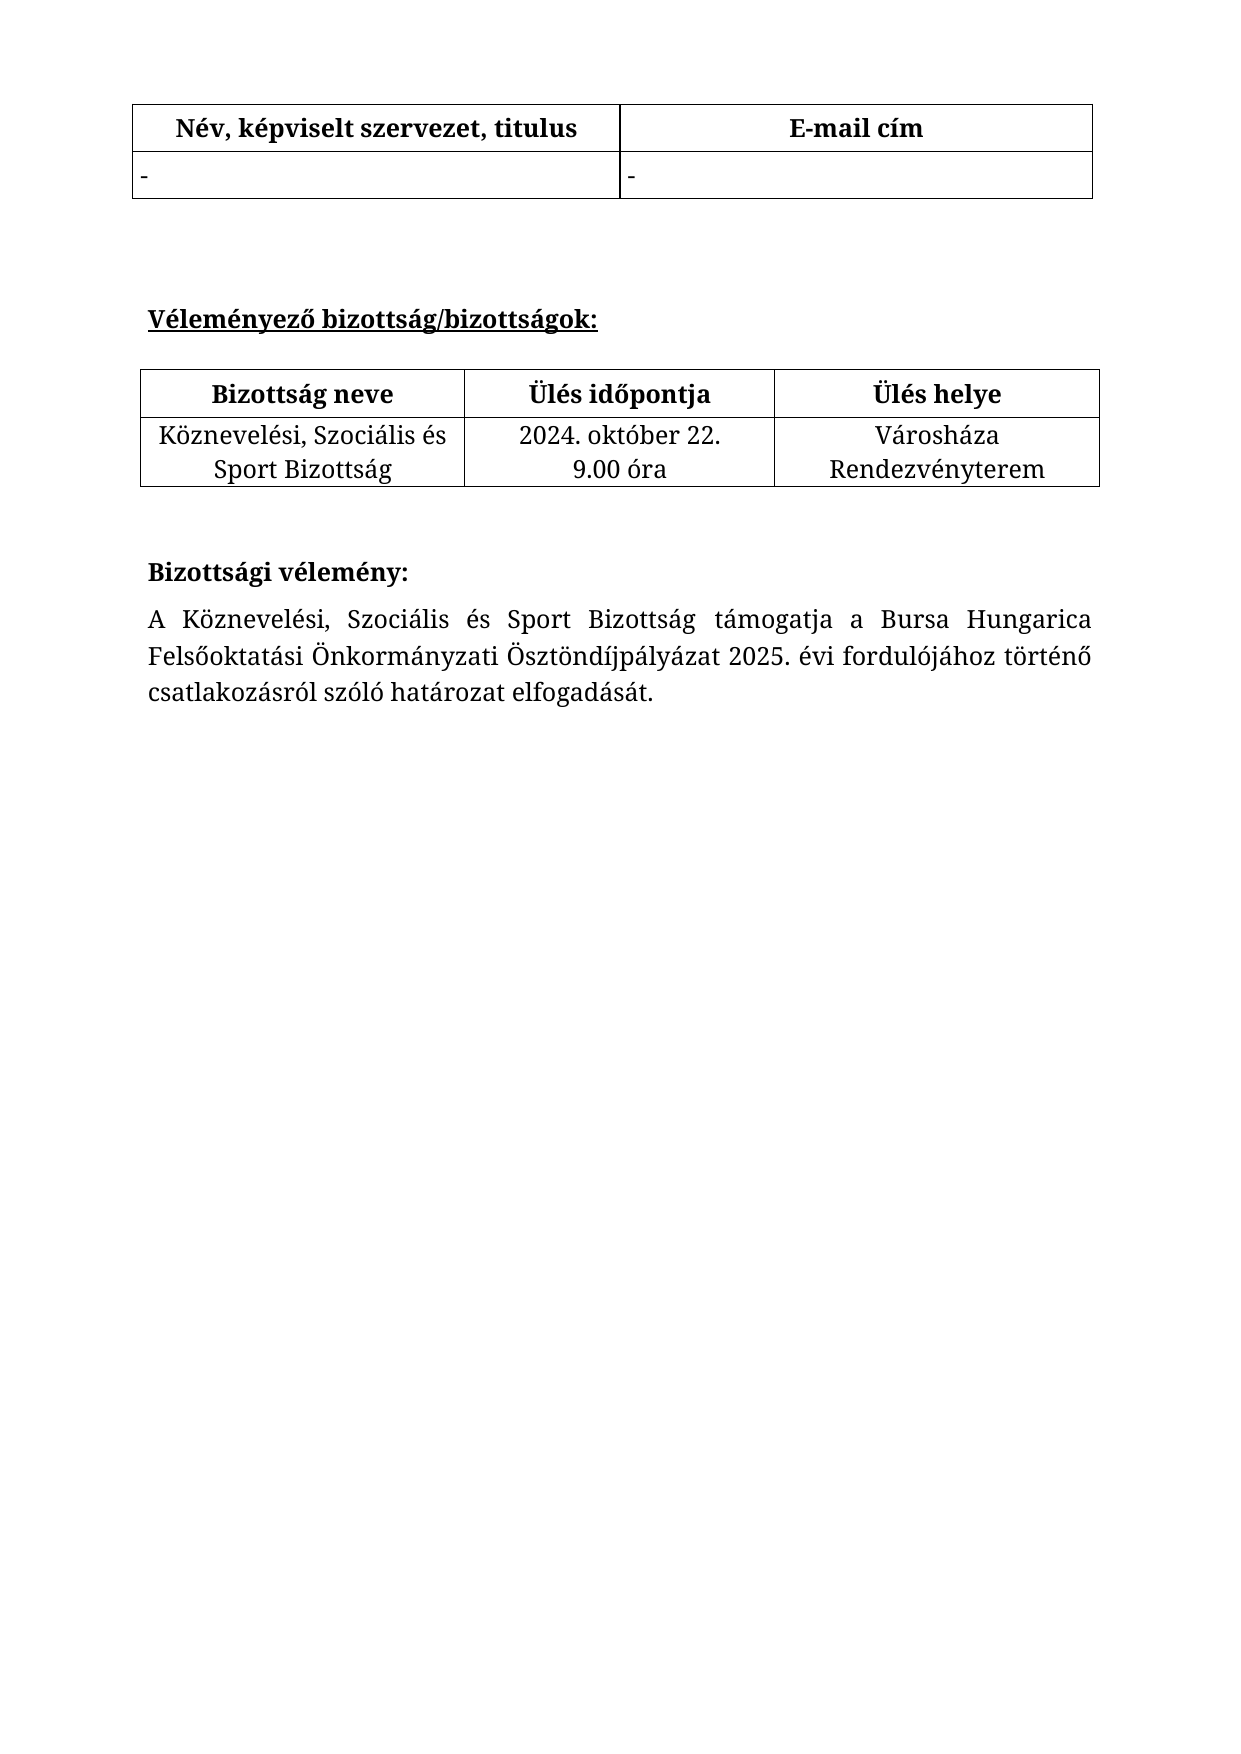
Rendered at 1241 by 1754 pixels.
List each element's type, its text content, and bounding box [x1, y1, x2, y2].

table_cell 2024. október 22. 9.00 óra [465, 418, 774, 486]
table_header Ülés időpontja [465, 370, 774, 417]
table_cell Városháza Rendezvényterem [775, 418, 1099, 486]
table_header Bizottság neve [141, 370, 464, 417]
table_header Ülés helye [775, 370, 1099, 417]
table_header E-mail cím [621, 105, 1092, 151]
table_cell - [621, 152, 1092, 198]
table_cell - [133, 152, 619, 198]
text A Köznevelési, Szociális és Sport Bizottság támogatja a Bursa Hungarica Felsőoktatási Önkormányzati Ösztöndíjpályázat 2025. évi fordulójához történő csatlakozásról szóló határozat elfogadását. [148, 602, 1093, 709]
table_header Név, képviselt szervezet, titulus [133, 105, 619, 151]
text Véleményező bizottság/bizottságok: [148, 301, 1093, 335]
table_cell Köznevelési, Szociális és Sport Bizottság [141, 418, 464, 486]
text Bizottsági vélemény: [148, 555, 1093, 589]
